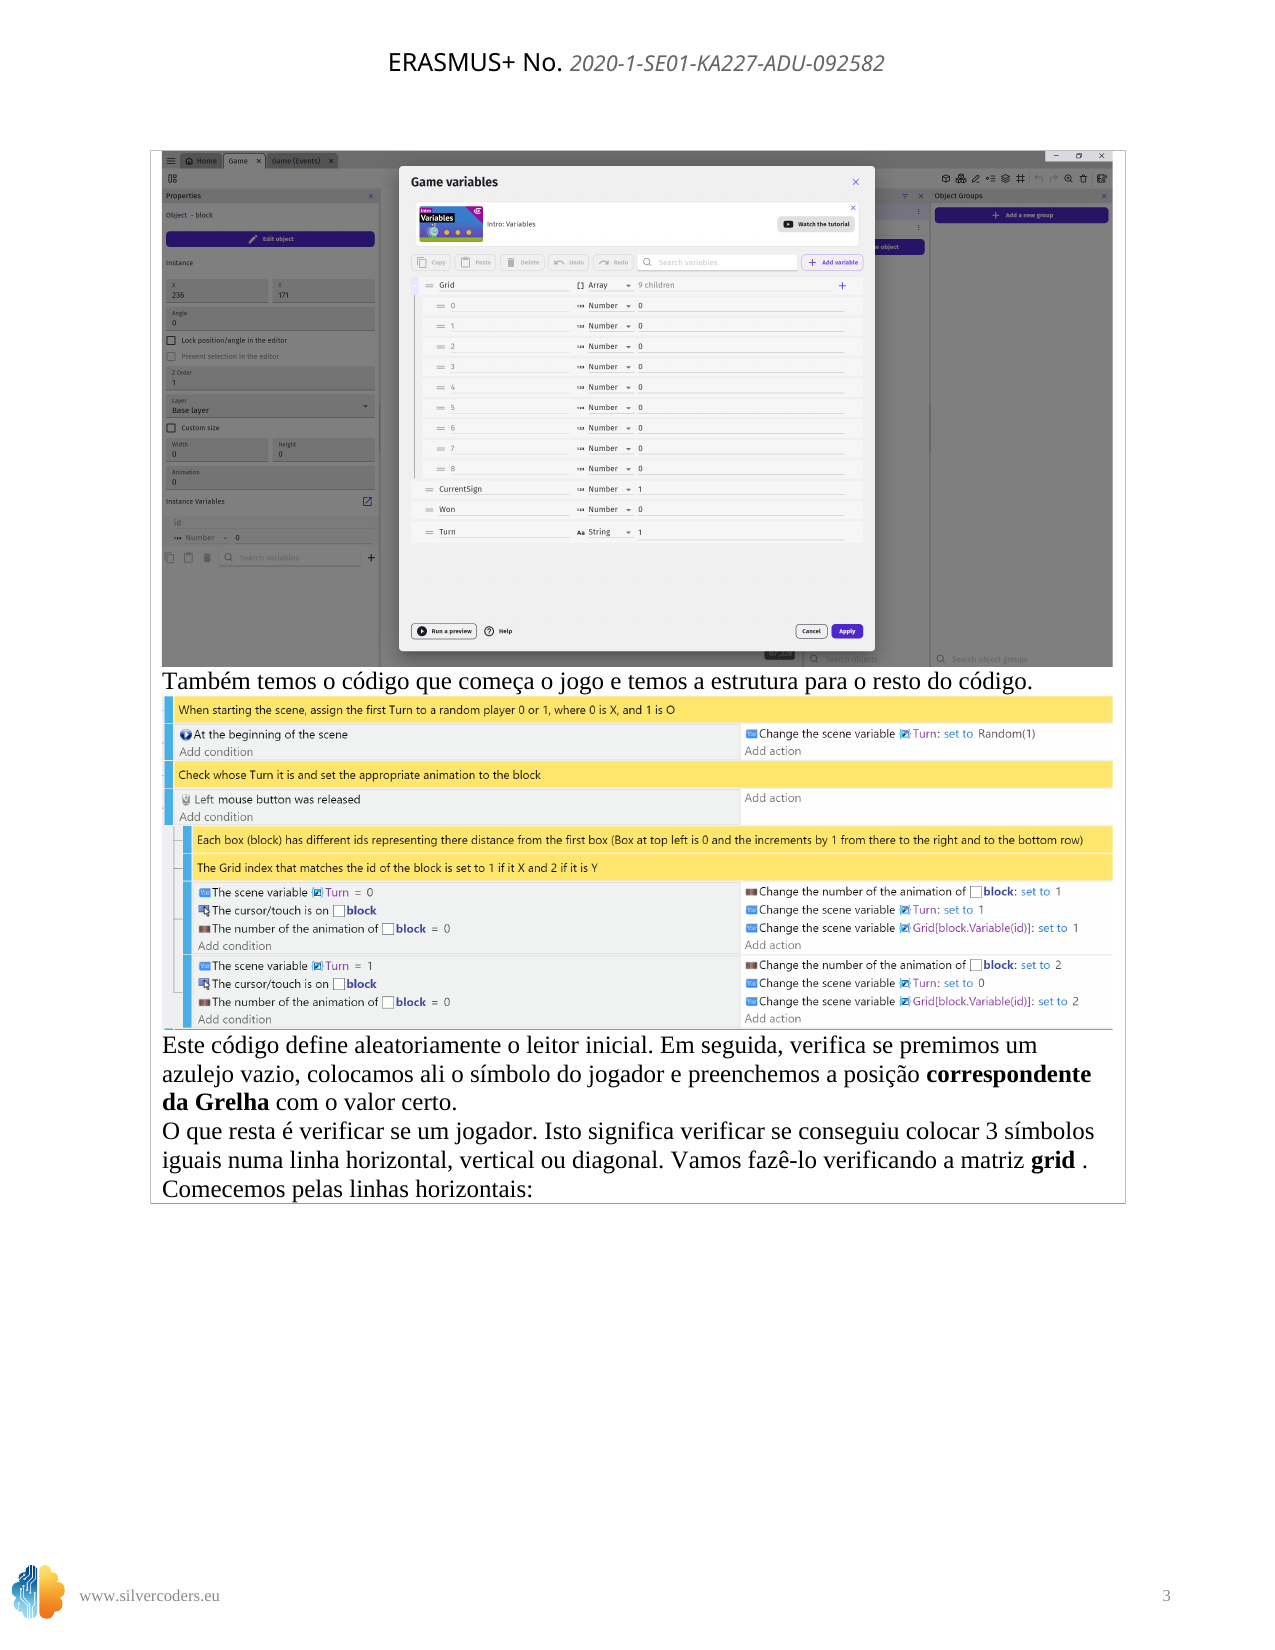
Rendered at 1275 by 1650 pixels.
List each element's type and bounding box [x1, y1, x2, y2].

table_cell [151, 151, 1125, 1202]
picture [161, 151, 1113, 667]
picture [161, 695, 1113, 1030]
picture [11, 1565, 65, 1619]
